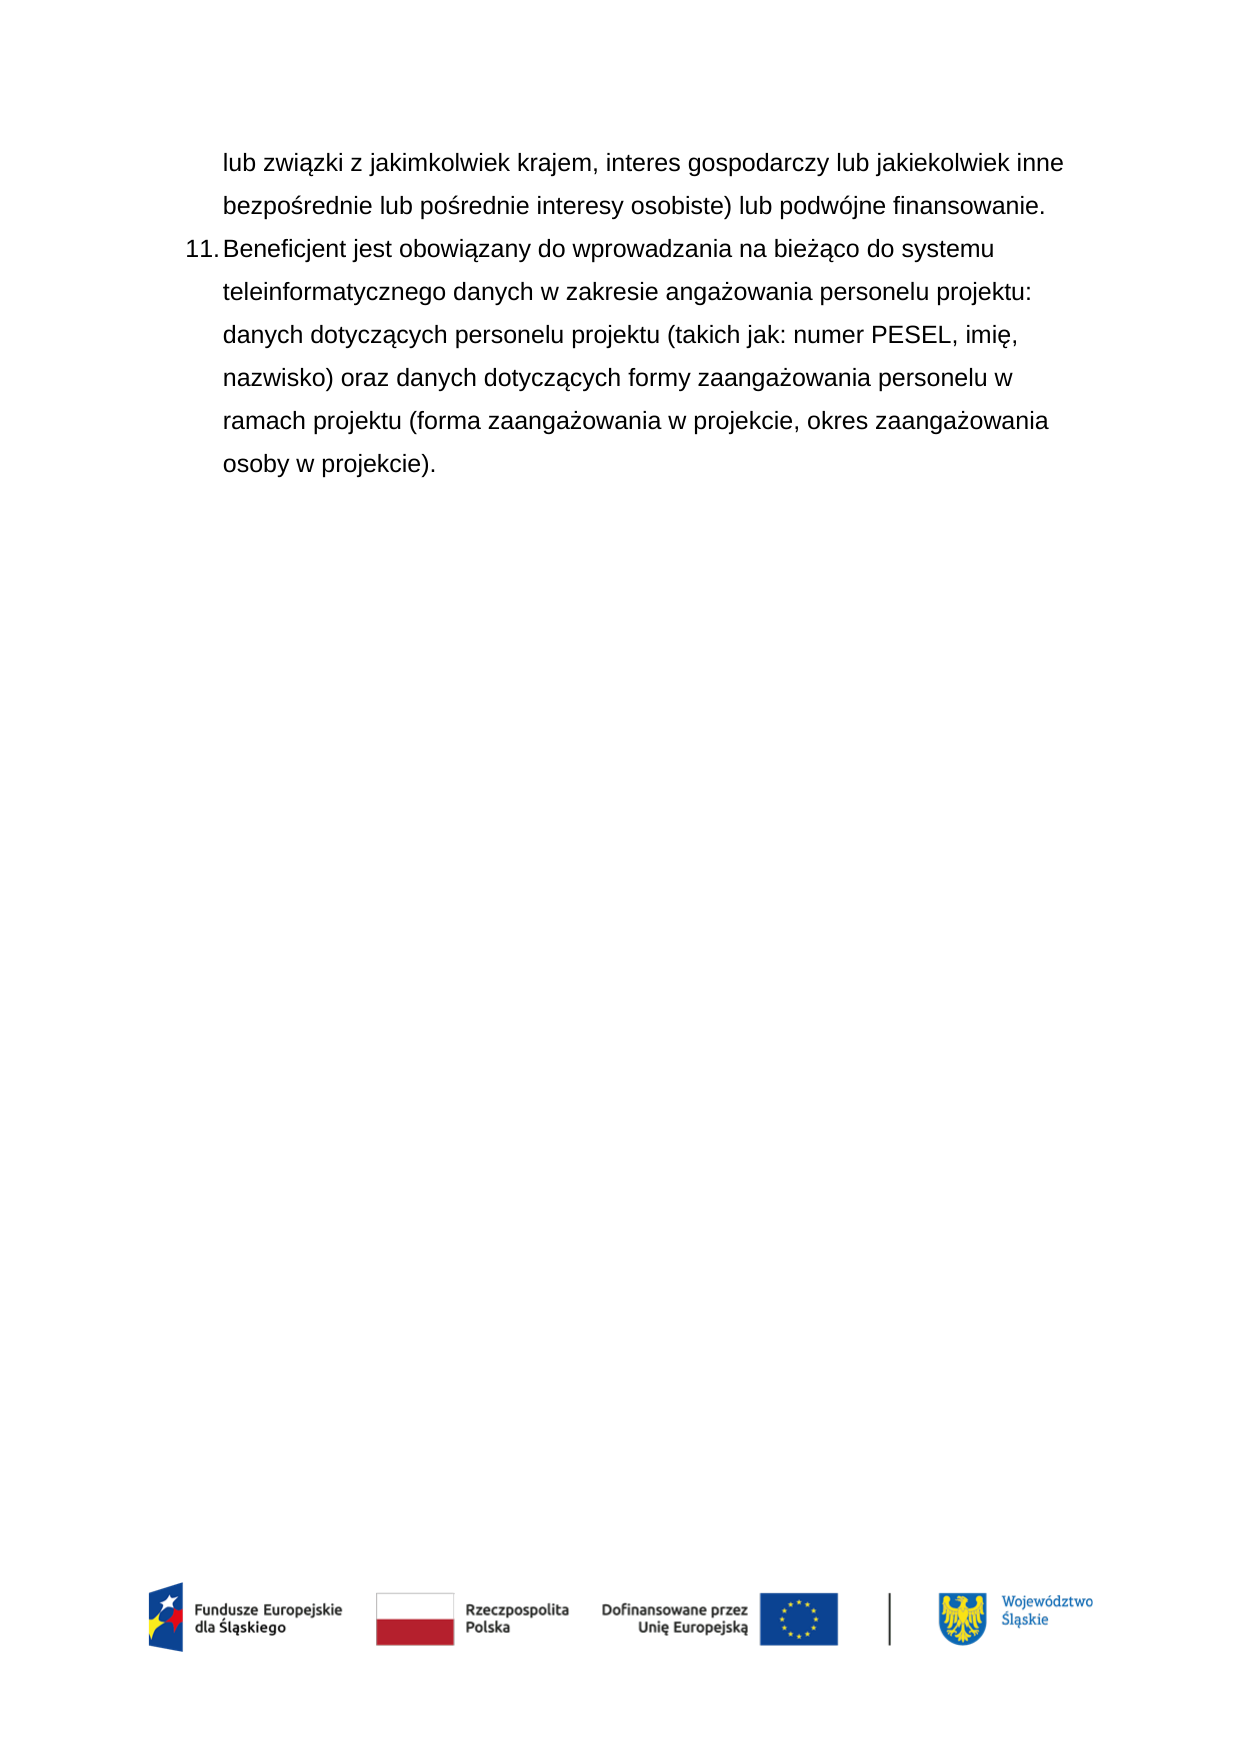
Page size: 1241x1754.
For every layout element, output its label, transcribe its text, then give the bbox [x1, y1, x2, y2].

picture [148, 1582, 1093, 1652]
list Beneficjent jest obowiązany do wprowadzania na bieżąco do systemu teleinformatycznego danych w zakresie angażowania personelu projektu: danych dotyczących personelu projektu (takich jak: numer PESEL, imię, nazwisko) oraz danych dotyczących formy zaangażowania personelu w ramach projektu (forma zaangażowania w projekcie, okres zaangażowania osoby w projekcie). [185, 234, 1093, 478]
